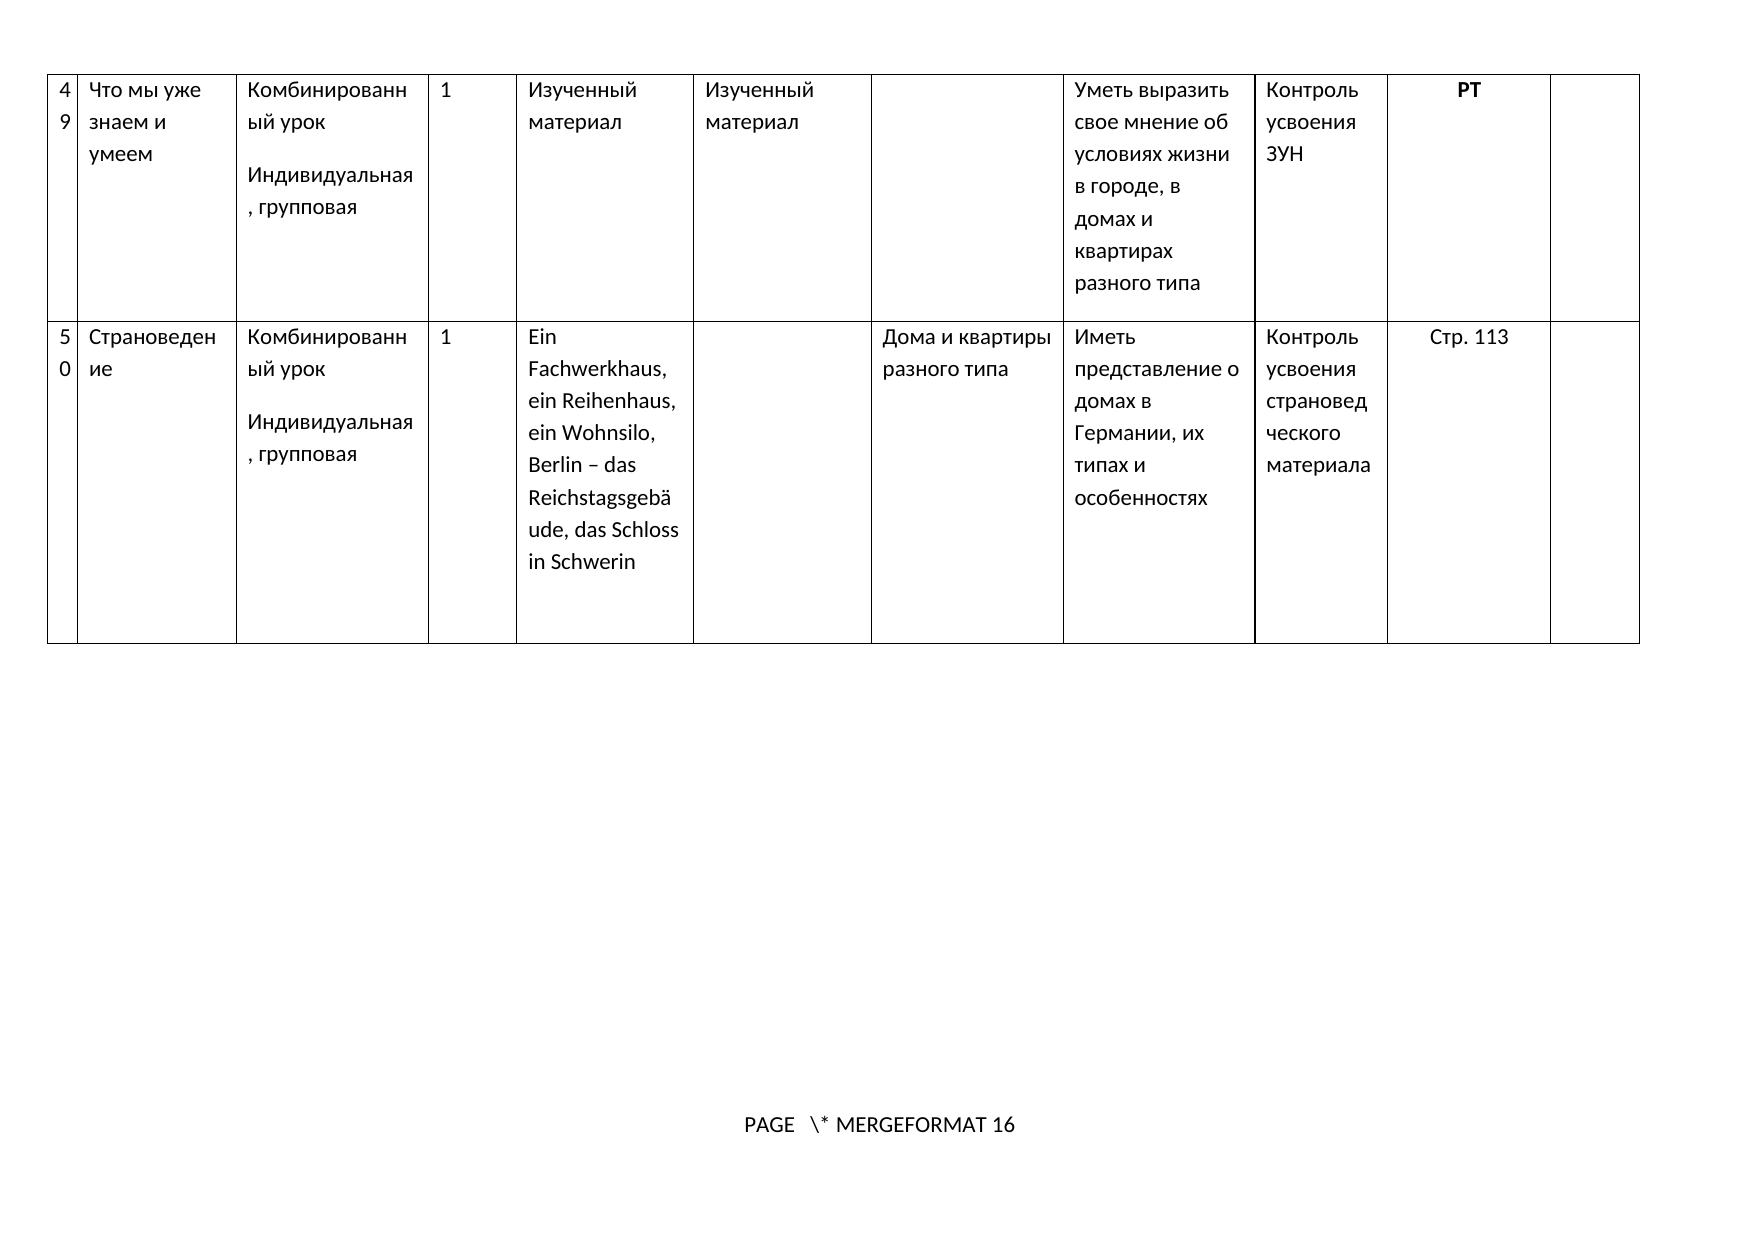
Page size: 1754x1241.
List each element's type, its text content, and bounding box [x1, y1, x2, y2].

table_cell Уметь выразить свое мнение об условиях жизни в городе, в домах и квартирах разного типа [1064, 75, 1254, 321]
table_cell Комбинированный урок Индивидуальная, групповая [237, 322, 428, 643]
table_cell [1551, 322, 1639, 643]
table_cell РТ [1388, 75, 1550, 321]
table_cell Дома и квартиры разного типа [872, 322, 1063, 643]
table_cell [694, 322, 871, 643]
table_cell Стр. 113 [1388, 322, 1550, 643]
table_cell Иметь представление о домах в Германии, их типах и особенностях [1064, 322, 1254, 643]
table_cell [1551, 75, 1639, 321]
table_cell Комбинированный урок Индивидуальная, групповая [237, 75, 428, 321]
table_cell Контроль усвоения страноведческого материала [1256, 322, 1387, 643]
table_cell Изученный материал [694, 75, 871, 321]
table_cell Контроль усвоения ЗУН [1256, 75, 1387, 321]
table_cell 1 [429, 322, 516, 643]
table_cell [872, 75, 1063, 321]
table_cell Что мы уже знаем и умеем [78, 75, 236, 321]
table_cell 1 [429, 75, 516, 321]
table_cell Ein Fachwerkhaus, ein Reihenhaus, ein Wohnsilo, Berlin – das Reichstagsgebäude, das Schloss in Schwerin [517, 322, 693, 643]
table_cell 49 [48, 75, 77, 321]
table_cell 50 [48, 322, 77, 643]
table_cell Изученный материал [517, 75, 693, 321]
table_cell Страноведение [78, 322, 236, 643]
